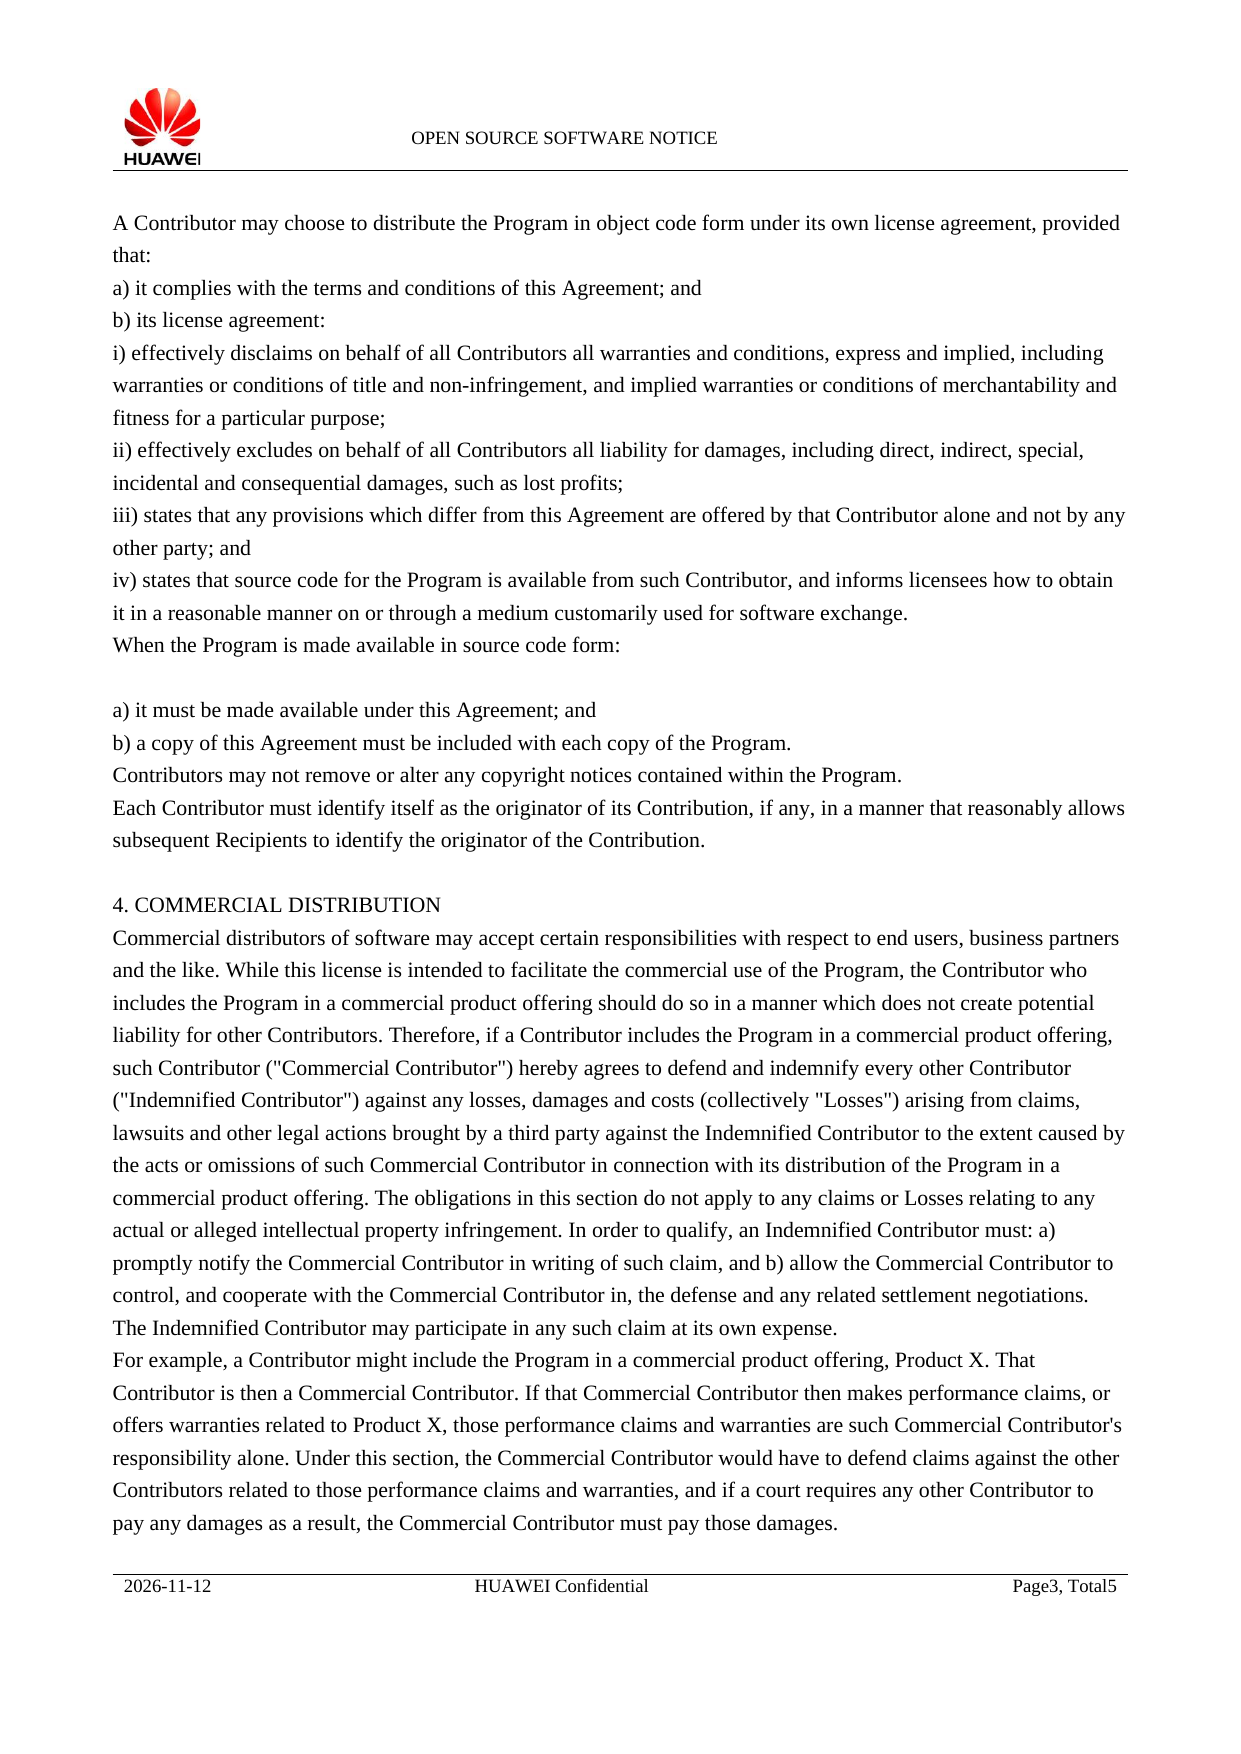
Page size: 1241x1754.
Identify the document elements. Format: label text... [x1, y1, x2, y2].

picture [124, 88, 201, 165]
